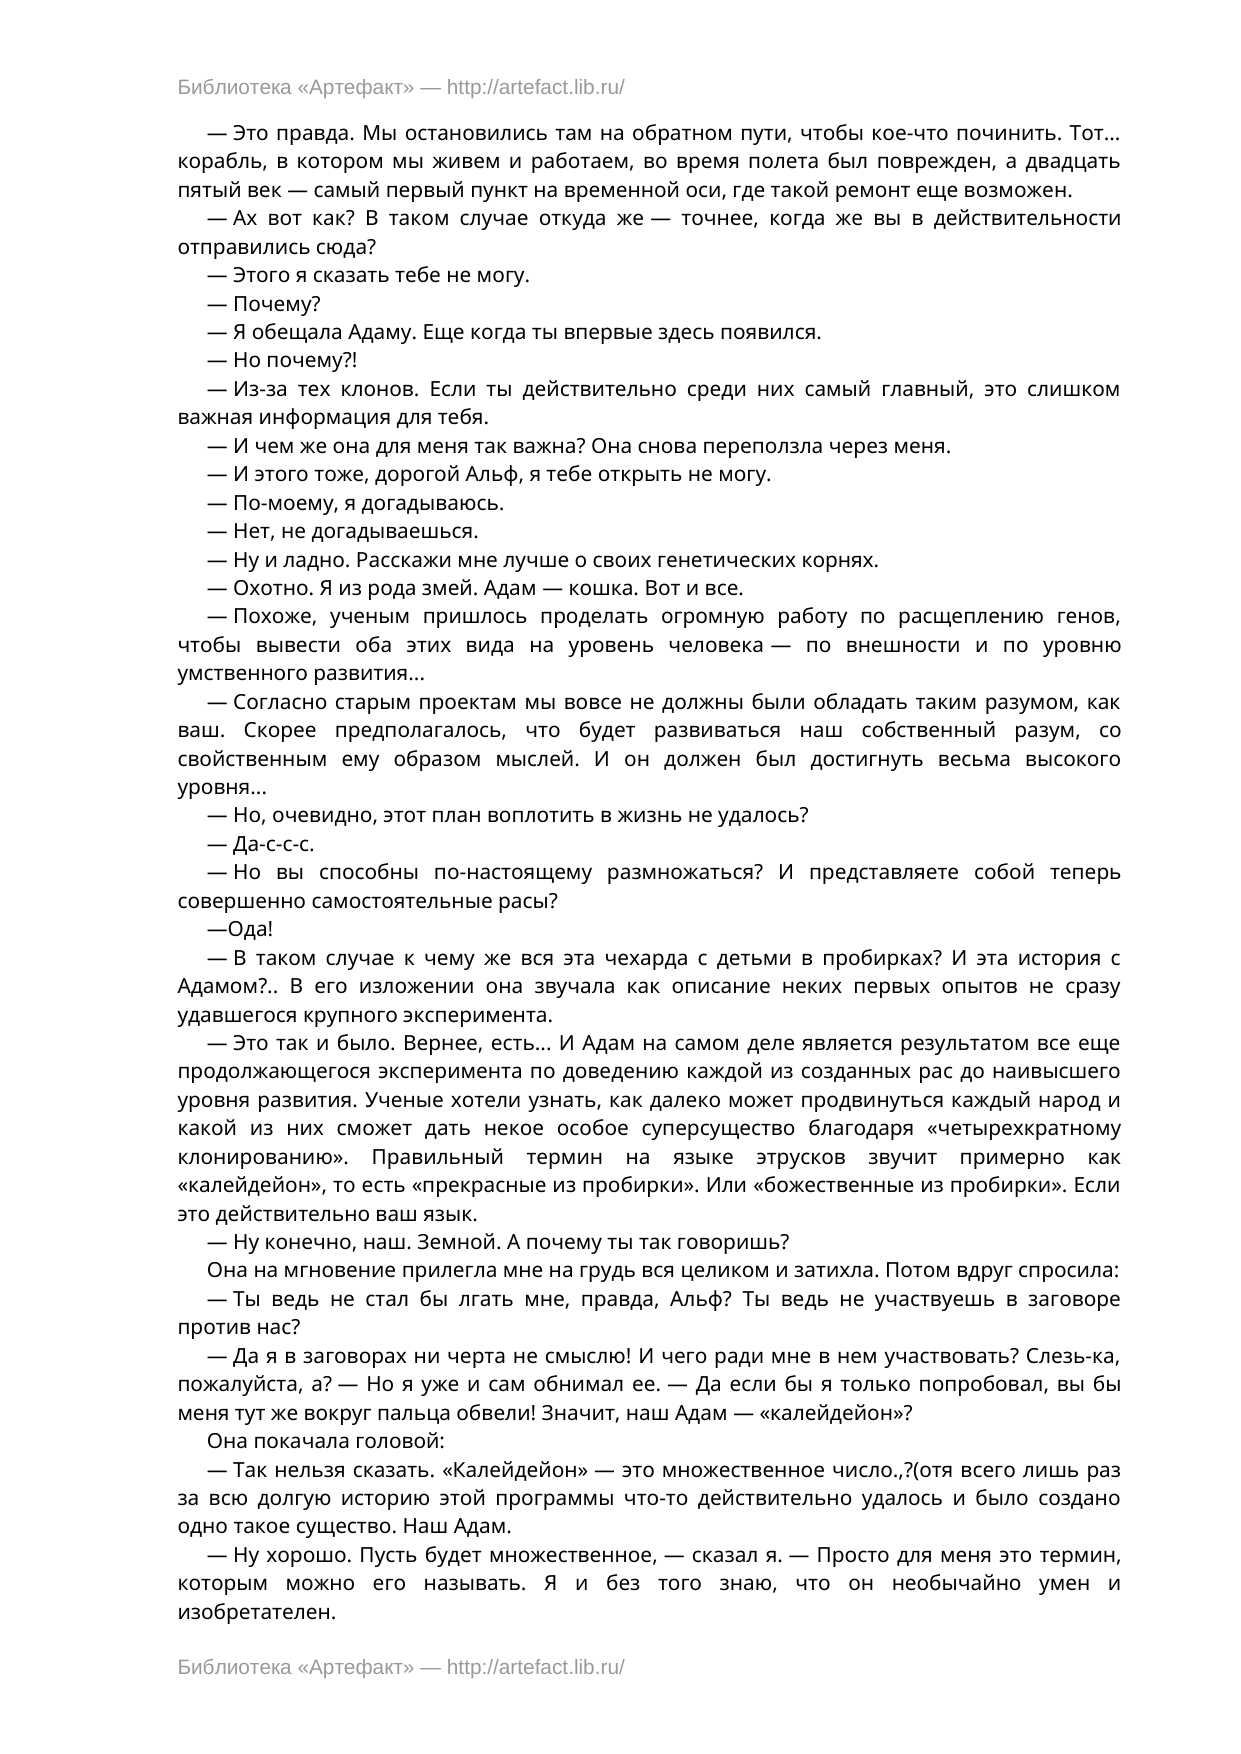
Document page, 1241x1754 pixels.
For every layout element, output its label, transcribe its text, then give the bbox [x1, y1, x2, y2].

text Она покачала головой: [177, 1426, 1122, 1455]
text — Я обещала Адаму. Еще когда ты впервые здесь появился. [177, 317, 1122, 346]
text — Так нельзя сказать. «Калейдейон» — это множественное число.,?(отя всего лишь раз за всю долгую историю этой программы что-то действительно удалось и было создано одно такое существо. Наш Адам. [177, 1455, 1122, 1540]
text — Похоже, ученым пришлось проделать огромную работу по расщеплению генов, чтобы вывести оба этих вида на уровень человека — по внешности и по уровню умственного развития... [177, 602, 1122, 687]
text — Но, очевидно, этот план воплотить в жизнь не удалось? [177, 801, 1122, 829]
text — Ах вот как? В таком случае откуда же — точнее, когда же вы в действительности отправились сюда? [177, 203, 1122, 260]
text — Из-за тех клонов. Если ты действительно среди них самый главный, это слишком важная информация для тебя. [177, 374, 1122, 431]
text — Согласно старым проектам мы вовсе не должны были обладать таким разумом, как ваш. Скорее предполагалось, что будет развиваться наш собственный разум, со свойственным ему образом мыслей. И он должен был достигнуть весьма высокого уровня... [177, 687, 1122, 801]
text — Охотно. Я из рода змей. Адам — кошка. Вот и все. [177, 573, 1122, 602]
text — И чем же она для меня так важна? Она снова переползла через меня. [177, 431, 1122, 459]
text — Ну хорошо. Пусть будет множественное, — сказал я. — Просто для меня это термин, которым можно его называть. Я и без того знаю, что он необычайно умен и изобретателен. [177, 1540, 1122, 1625]
text — Нет, не догадываешься. [177, 516, 1122, 545]
text — Почему? [177, 289, 1122, 317]
text — Да-с-с-с. [177, 829, 1122, 857]
text — Это так и было. Вернее, есть... И Адам на самом деле является результатом все еще продолжающегося эксперимента по доведению каждой из созданных рас до наивысшего уровня развития. Ученые хотели узнать, как далеко может продвинуться каждый народ и какой из них сможет дать некое особое суперсущество благодаря «четырехкратному клонированию». Правильный термин на языке этрусков звучит примерно как «калейдейон», то есть «прекрасные из пробирки». Или «божественные из пробирки». Если это действительно ваш язык. [177, 1028, 1122, 1227]
text — Да я в заговорах ни черта не смыслю! И чего ради мне в нем участвовать? Слезь-ка, пожалуйста, а? — Но я уже и сам обнимал ее. — Да если бы я только попробовал, вы бы меня тут же вокруг пальца обвели! Значит, наш Адам — «калейдейон»? [177, 1341, 1122, 1426]
text — Ты ведь не стал бы лгать мне, правда, Альф? Ты ведь не участвуешь в заговоре против нас? [177, 1284, 1122, 1341]
text — По-моему, я догадываюсь. [177, 488, 1122, 516]
text Она на мгновение прилегла мне на грудь вся целиком и затихла. Потом вдруг спросила: [177, 1256, 1122, 1284]
text — Но вы способны по-настоящему размножаться? И представляете собой теперь совершенно самостоятельные расы? [177, 857, 1122, 914]
text — Но почему?! [177, 346, 1122, 374]
text — Ну конечно, наш. Земной. А почему ты так говоришь? [177, 1227, 1122, 1256]
text — И этого тоже, дорогой Альф, я тебе открыть не могу. [177, 459, 1122, 488]
text — Это правда. Мы остановились там на обратном пути, чтобы кое-что починить. Тот... корабль, в котором мы живем и работаем, во время полета был поврежден, а двадцать пятый век — самый первый пункт на временной оси, где такой ремонт еще возможен. [177, 118, 1122, 203]
text —Ода! [177, 914, 1122, 943]
text — Этого я сказать тебе не могу. [177, 260, 1122, 289]
text — В таком случае к чему же вся эта чехарда с детьми в пробирках? И эта история с Адамом?.. В его изложении она звучала как описание неких первых опытов не сразу удавшегося крупного эксперимента. [177, 943, 1122, 1028]
text — Ну и ладно. Расскажи мне лучше о своих генетических корнях. [177, 545, 1122, 573]
